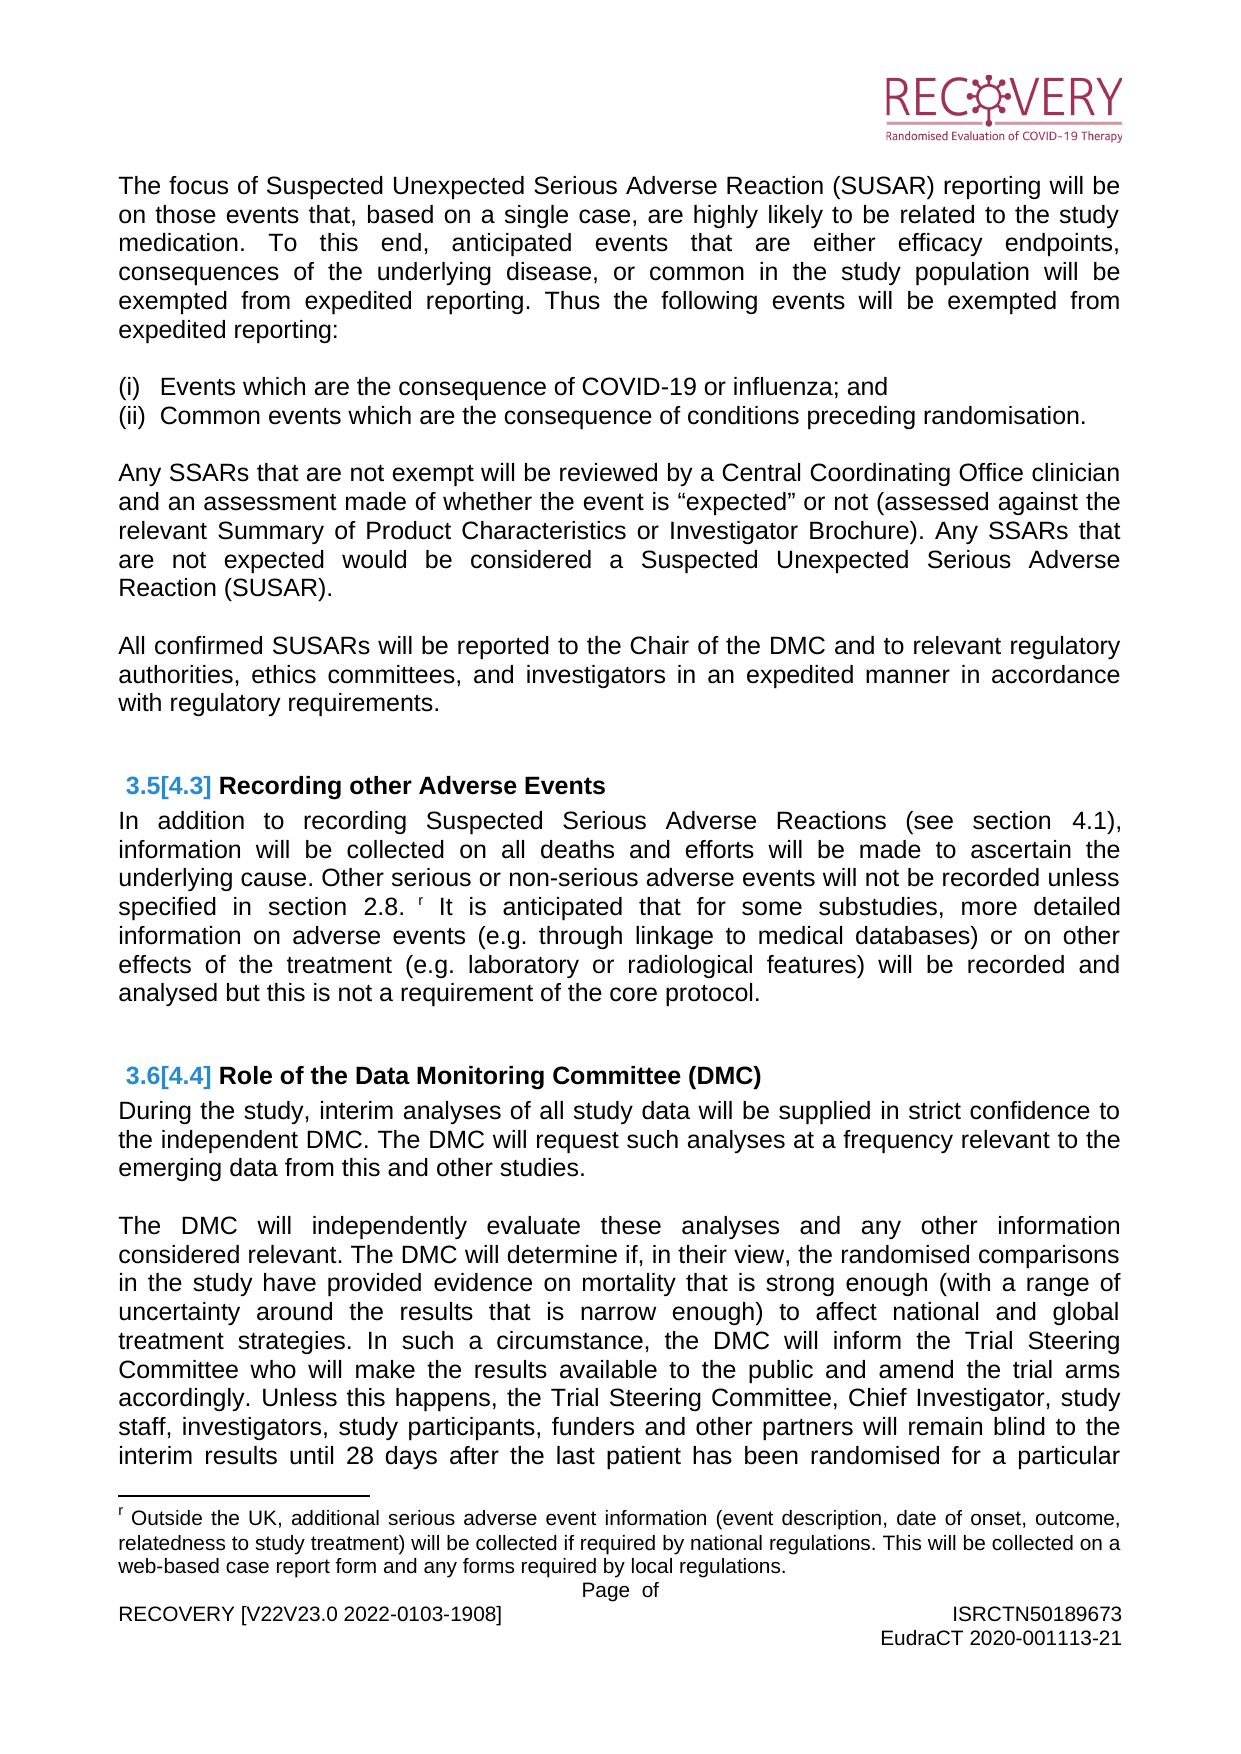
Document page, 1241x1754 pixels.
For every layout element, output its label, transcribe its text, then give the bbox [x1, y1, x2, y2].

text Any SSARs that are not exempt will be reviewed by a Central Coordinating Office clinician and an assessment made of whether the event is “expected” or not (assessed against the relevant Summary of Product Characteristics or Investigator Brochure). Any SSARs that are not expected would be considered a Suspected Unexpected Serious Adverse Reaction (SUSAR). [118, 458, 1122, 602]
picture [886, 75, 1123, 143]
text All confirmed SUSARs will be reported to the Chair of the DMC and to relevant regulatory authorities, ethics committees, and investigators in an expedited manner in accordance with regulatory requirements. [118, 631, 1122, 717]
subtitle Recording other Adverse Events [126, 771, 1122, 800]
text The focus of Suspected Unexpected Serious Adverse Reaction (SUSAR) reporting will be on those events that, based on a single case, are highly likely to be related to the study medication. To this end, anticipated events that are either efficacy endpoints, consequences of the underlying disease, or common in the study population will be exempted from expedited reporting. Thus the following events will be exempted from expedited reporting: [118, 171, 1122, 343]
text During the study, interim analyses of all study data will be supplied in strict confidence to the independent DMC. The DMC will request such analyses at a frequency relevant to the emerging data from this and other studies. [118, 1096, 1122, 1182]
subtitle Role of the Data Monitoring Committee (DMC) [126, 1061, 1122, 1090]
list Events which are the consequence of COVID-19 or influenza; and [118, 372, 1122, 401]
text In addition to recording Suspected Serious Adverse Reactions (see section 4.1), information will be collected on all deaths and efforts will be made to ascertain the underlying cause. Other serious or non-serious adverse events will not be recorded unless specified in section 2.8. It is anticipated that for some substudies, more detailed information on adverse events (e.g. through linkage to medical databases) or on other effects of the treatment (e.g. laboratory or radiological features) will be recorded and analysed but this is not a requirement of the core protocol. [118, 806, 1122, 1007]
list Common events which are the consequence of conditions preceding randomisation. [118, 401, 1122, 430]
